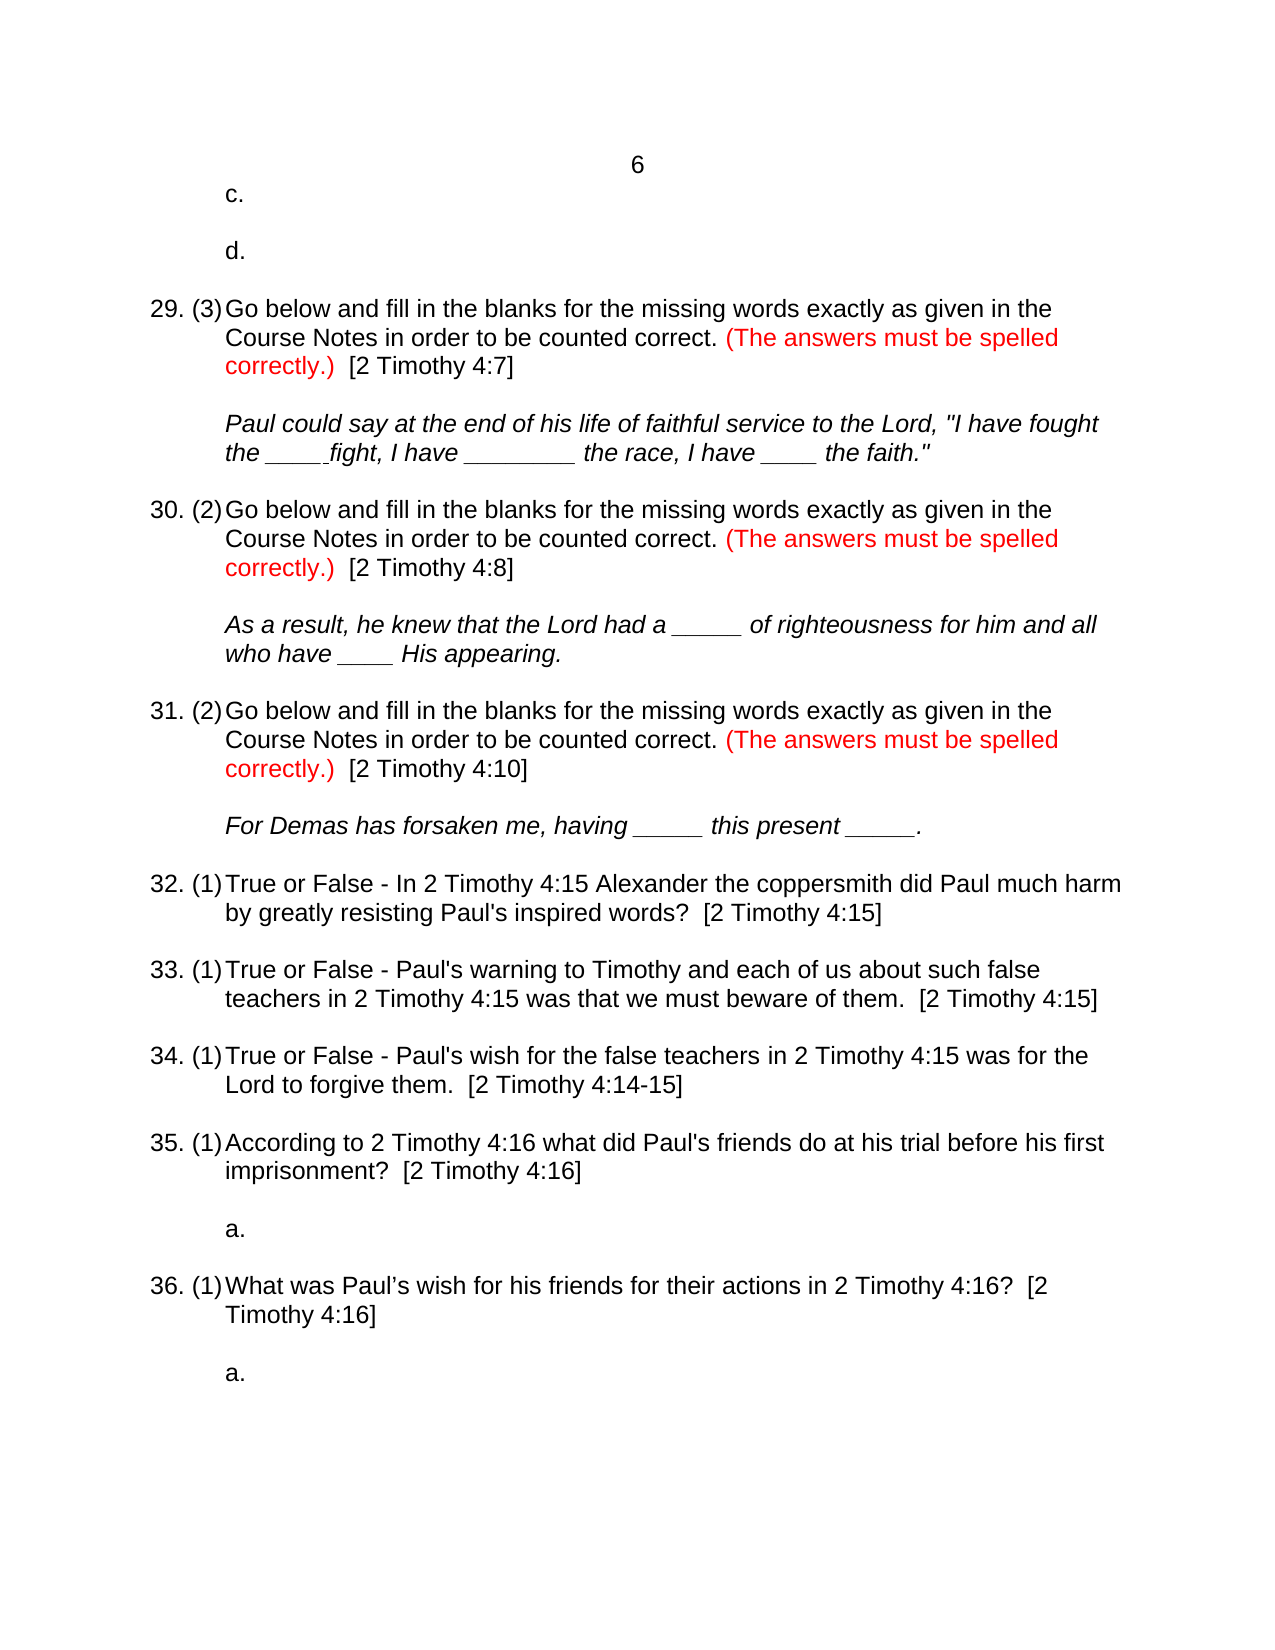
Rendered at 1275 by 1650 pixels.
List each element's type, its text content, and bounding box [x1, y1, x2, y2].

text 32. (1) True or False - In 2 Timothy 4:15 Alexander the coppersmith did Paul much harm by greatly resisting Paul's inspired words? [2 Timothy 4:15] [150, 869, 1125, 926]
text 36. (1) What was Paul’s wish for his friends for their actions in 2 Timothy 4:16? [2 Timothy 4:16] [150, 1271, 1125, 1329]
text Paul could say at the end of his life of faithful service to the Lord, "I have fought the ____ fight, I have ________ the race, I have ____ the faith." [225, 409, 1125, 466]
text a. [225, 1357, 1125, 1386]
text 30. (2) Go below and fill in the blanks for the missing words exactly as given in the Course Notes in order to be counted correct. (The answers must be spelled correctly.) [2 Timothy 4:8] [150, 495, 1125, 581]
text c. [225, 150, 1125, 207]
text a. [225, 1214, 1125, 1242]
text 35. (1) According to 2 Timothy 4:16 what did Paul's friends do at his trial before his first imprisonment? [2 Timothy 4:16] [150, 1127, 1125, 1185]
text 31. (2) Go below and fill in the blanks for the missing words exactly as given in the Course Notes in order to be counted correct. (The answers must be spelled correctly.) [2 Timothy 4:10] [150, 696, 1125, 782]
text As a result, he knew that the Lord had a _____ of righteousness for him and all who have ____ His appearing. [225, 610, 1125, 667]
text d. [225, 236, 1125, 265]
text 34. (1) True or False - Paul's wish for the false teachers in 2 Timothy 4:15 was for the Lord to forgive them. [2 Timothy 4:14-15] [150, 1041, 1125, 1099]
text 33. (1) True or False - Paul's warning to Timothy and each of us about such false teachers in 2 Timothy 4:15 was that we must beware of them. [2 Timothy 4:15] [150, 955, 1125, 1012]
text 29. (3) Go below and fill in the blanks for the missing words exactly as given in the Course Notes in order to be counted correct. (The answers must be spelled correctly.) [2 Timothy 4:7] [150, 294, 1125, 380]
text For Demas has forsaken me, having _____ this present _____. [225, 811, 1125, 840]
